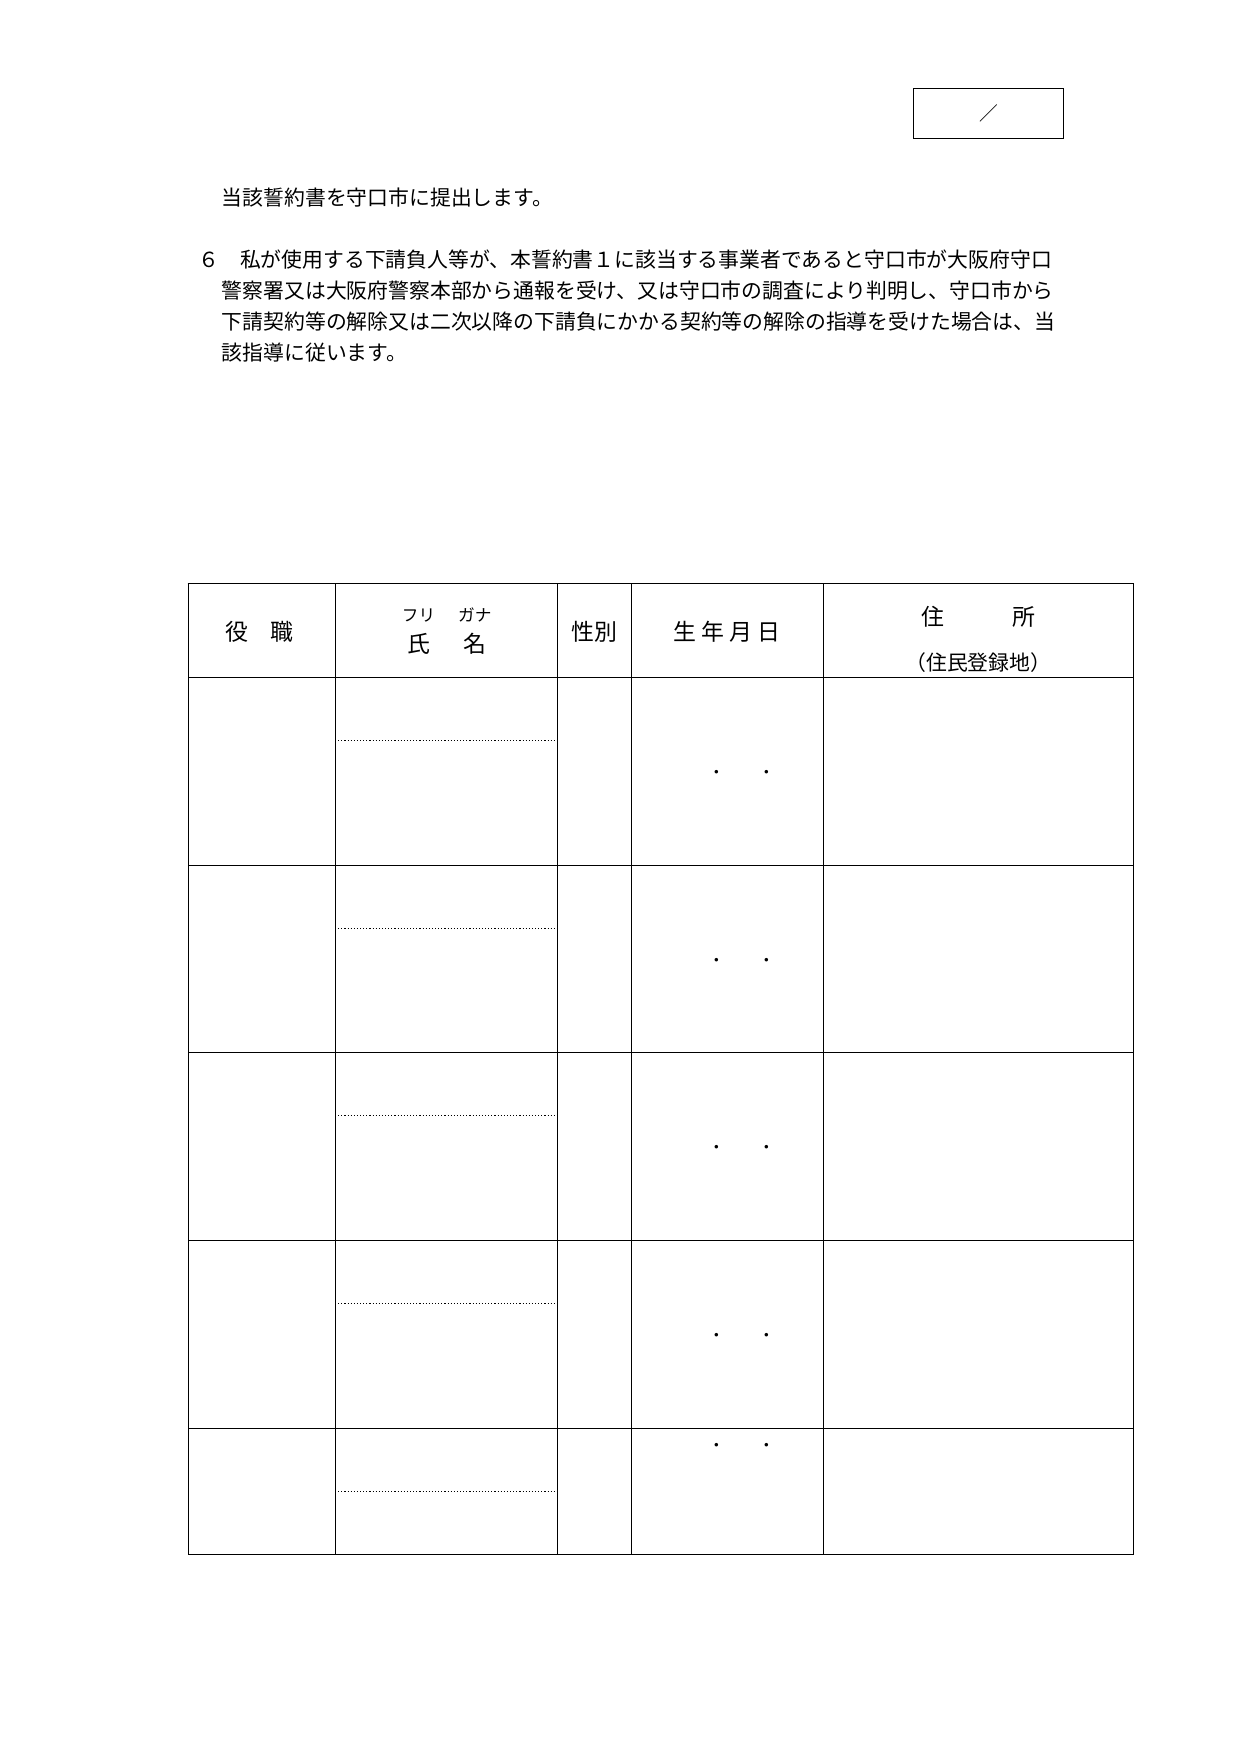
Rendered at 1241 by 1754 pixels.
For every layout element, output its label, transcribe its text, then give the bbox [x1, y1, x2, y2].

table_cell [824, 1241, 1133, 1428]
table_cell [189, 1241, 335, 1428]
table_cell [336, 740, 557, 864]
table_cell [336, 1053, 557, 1115]
table_cell ・ ・ [632, 1053, 823, 1240]
table_header 住 所 （住民登録地） [824, 584, 1133, 677]
table_cell [336, 866, 557, 927]
table_cell [558, 1241, 631, 1428]
table_cell [336, 1491, 557, 1553]
table_cell [189, 1429, 335, 1553]
table_cell [824, 678, 1133, 864]
table_header 役 職 [189, 584, 335, 677]
table_cell [336, 1429, 557, 1491]
table_cell [824, 1053, 1133, 1240]
table_cell ・ ・ [632, 866, 823, 1052]
table_cell ・ ・ [632, 1241, 823, 1428]
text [198, 181, 1063, 212]
table_cell [558, 866, 631, 1052]
table_header 性別 [558, 584, 631, 677]
text ６ 私が使用する下請負人等が、本誓約書１に該当する事業者であると守口市が大阪府守口警察署又は大阪府警察本部から通報を受け、又は守口市の調査により判明し、守口市から下請契約等の解除又は二次以降の下請負にかかる契約等の解除の指導を受けた場合は、当該指導に従います。 [198, 243, 1063, 366]
table_cell [824, 1429, 1133, 1553]
table_cell [336, 928, 557, 1052]
table_cell [336, 678, 557, 740]
table_header [336, 584, 557, 677]
table_cell [336, 1303, 557, 1428]
table_cell [558, 1429, 631, 1553]
table_cell [336, 1115, 557, 1240]
table_cell [824, 866, 1133, 1052]
table_cell [336, 1241, 557, 1303]
table_cell [558, 678, 631, 864]
table_cell [189, 1053, 335, 1240]
table_cell [189, 866, 335, 1052]
table_cell ・ ・ [632, 678, 823, 864]
table_header 生 年 月 日 [632, 584, 823, 677]
table_cell ・ ・ [632, 1429, 823, 1553]
table_cell [558, 1053, 631, 1240]
table_cell [189, 678, 335, 864]
